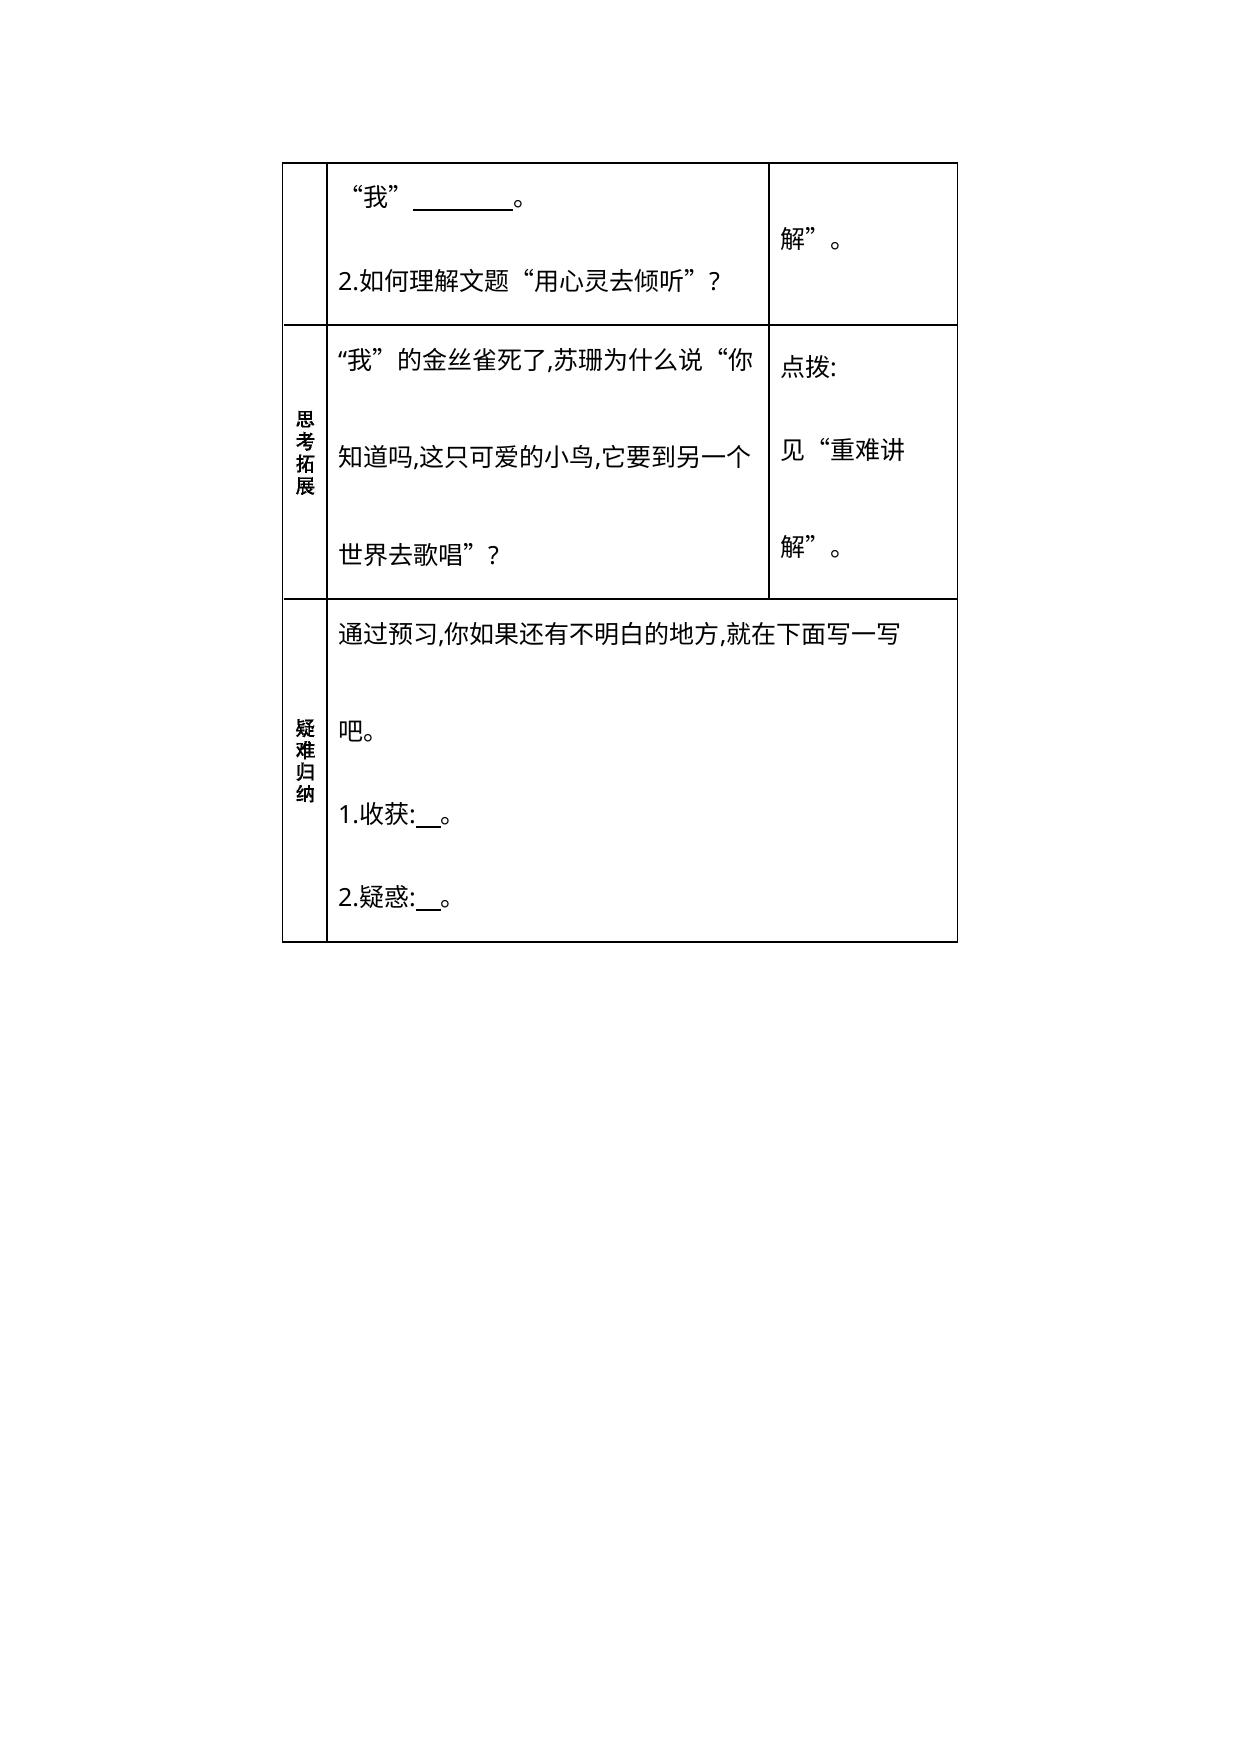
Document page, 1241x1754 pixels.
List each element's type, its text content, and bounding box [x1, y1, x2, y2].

table_cell [283, 599, 326, 941]
table_cell [283, 164, 326, 324]
table_cell 通过预习,你如果还有不明白的地方,就在下面写一写吧。 1.收获: 。 2.疑惑: 。 [328, 600, 957, 941]
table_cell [770, 164, 957, 324]
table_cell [328, 164, 768, 324]
table_cell “我”的金丝雀死了,苏珊为什么说“你知道吗,这只可爱的小鸟,它要到另一个世界去歌唱”? [328, 326, 768, 598]
table_cell 点拨: 见“重难讲解”。 [770, 326, 957, 598]
picture [293, 407, 317, 497]
table_cell [283, 325, 326, 598]
picture [293, 715, 317, 805]
